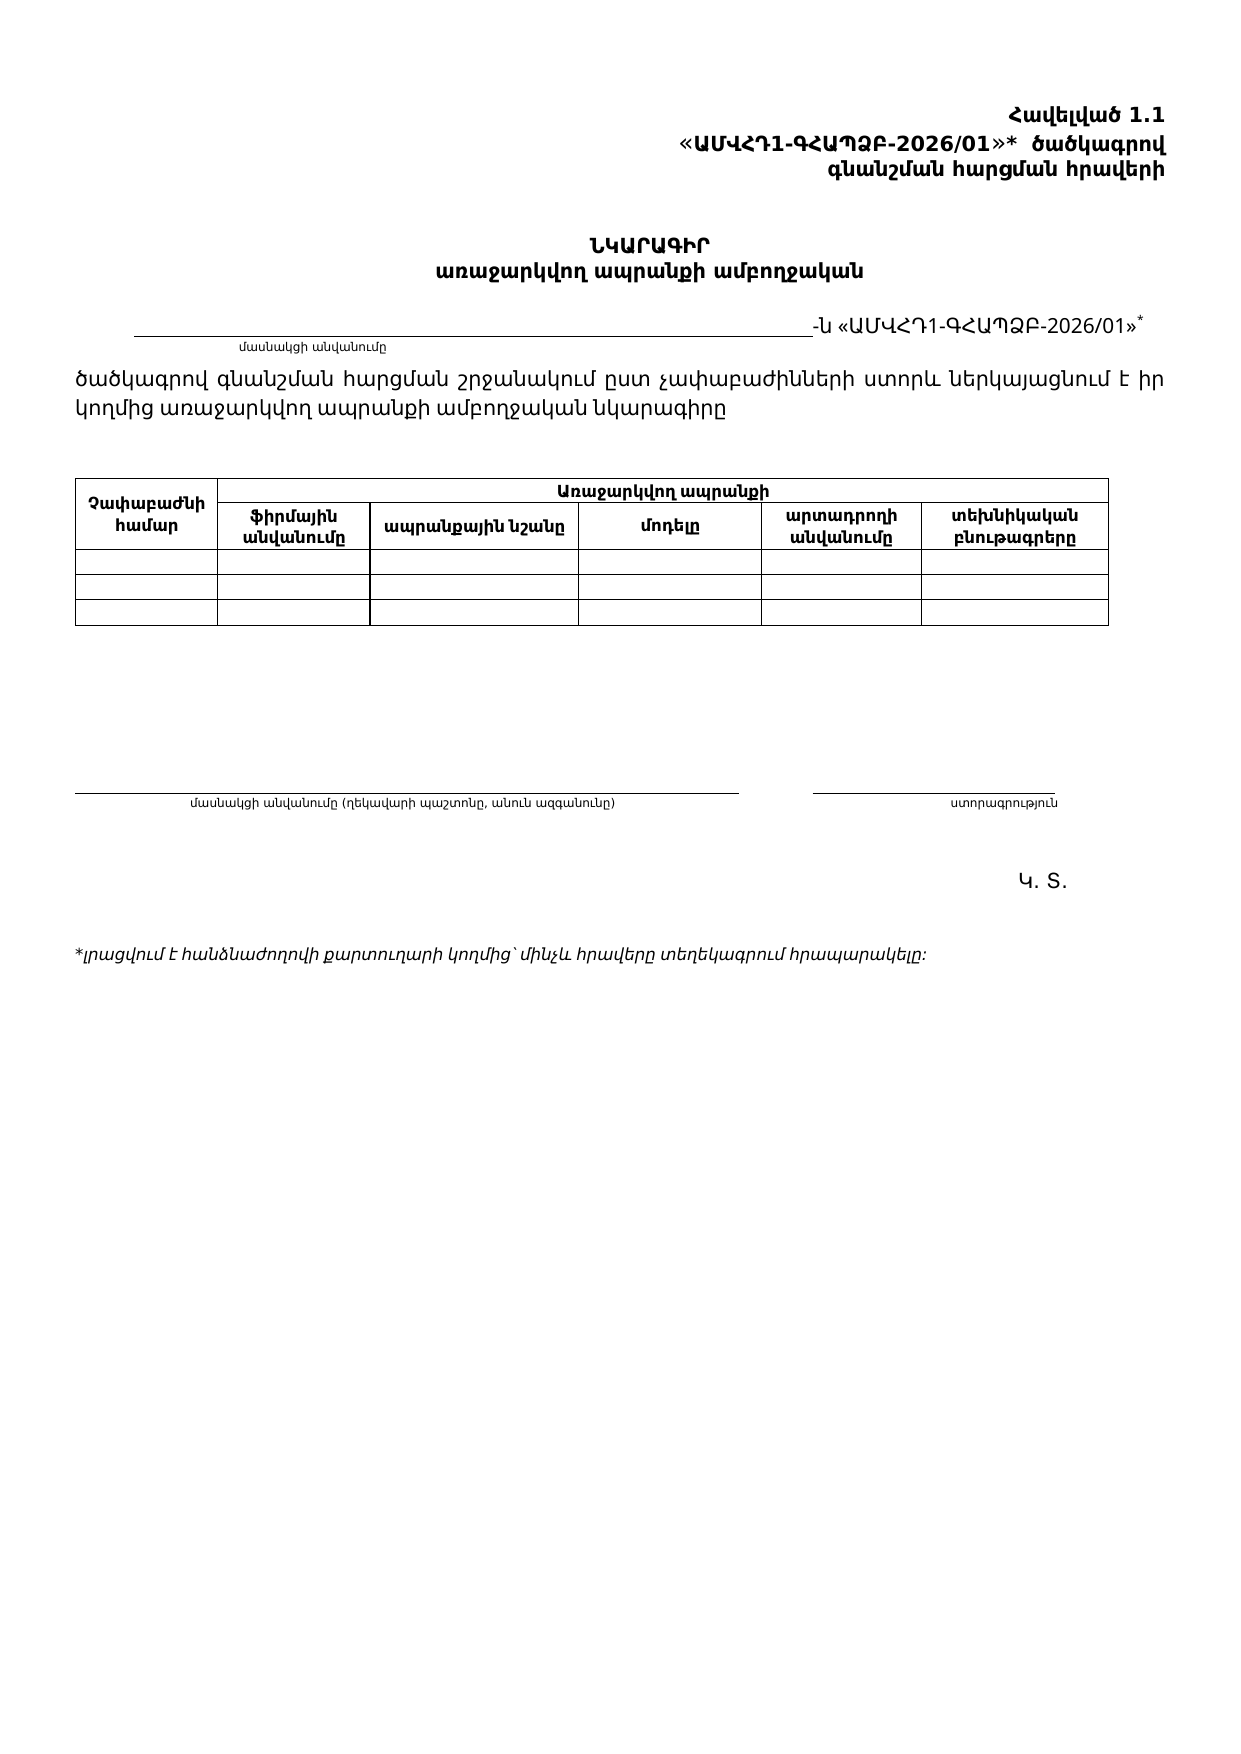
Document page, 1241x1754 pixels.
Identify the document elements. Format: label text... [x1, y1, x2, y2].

table_cell տեխնիկական բնութագրերը [922, 503, 1108, 548]
subtitle ՆԿԱՐԱԳԻՐ [75, 234, 1165, 259]
table_cell [762, 600, 921, 624]
table_cell [371, 600, 578, 624]
table_cell ապրանքային նշանը [371, 503, 578, 548]
table_cell մոդելը [579, 503, 761, 548]
text «ԱՄՎՀԴ1-ԳՀԱՊՁԲ-2026/01»* ծածկագրով [75, 128, 1165, 157]
text մասնակցի անվանումը [75, 340, 1165, 364]
table_cell [218, 550, 369, 574]
table_cell [76, 550, 217, 574]
text մասնակցի անվանումը (ղեկավարի պաշտոնը, անուն ազգանունը) ստորագրություն [75, 796, 1165, 821]
table_cell արտադրողի անվանումը [762, 503, 921, 548]
table_header Չափաբաժնի համար [76, 479, 217, 548]
table_cell [762, 575, 921, 599]
text -ն «ԱՄՎՀԴ1-ԳՀԱՊՁԲ-2026/01»* [75, 312, 1165, 340]
text գնանշման հարցման հրավերի [75, 157, 1165, 181]
table_cell [371, 550, 578, 574]
table_cell [579, 550, 761, 574]
table_cell [922, 575, 1108, 599]
text ծածկագրով գնանշման հարցման շրջանակում ըստ չափաբաժինների ստորև ներկայացնում է իր կողմից առաջարկվող ապրանքի ամբողջական նկարագիրը [75, 364, 1165, 421]
subtitle առաջարկվող ապրանքի ամբողջական [75, 259, 1165, 283]
table_header Առաջարկվող ապրանքի [218, 479, 1108, 502]
text *լրացվում է հանձնաժողովի քարտուղարի կողմից` մինչև հրավերը տեղեկագրում հրապարակելը: [75, 942, 1165, 965]
subtitle Հավելված 1.1 [75, 103, 1165, 128]
table_cell ֆիրմային անվանումը [218, 503, 369, 548]
table_cell [76, 575, 217, 599]
table_cell [76, 600, 217, 624]
table_cell [218, 575, 369, 599]
table_cell [922, 600, 1108, 624]
table_cell [762, 550, 921, 574]
table_cell [579, 600, 761, 624]
table_cell [579, 575, 761, 599]
table_cell [218, 600, 369, 624]
text Կ. Տ. [75, 869, 1165, 893]
table_cell [922, 550, 1108, 574]
table_cell [371, 575, 578, 599]
